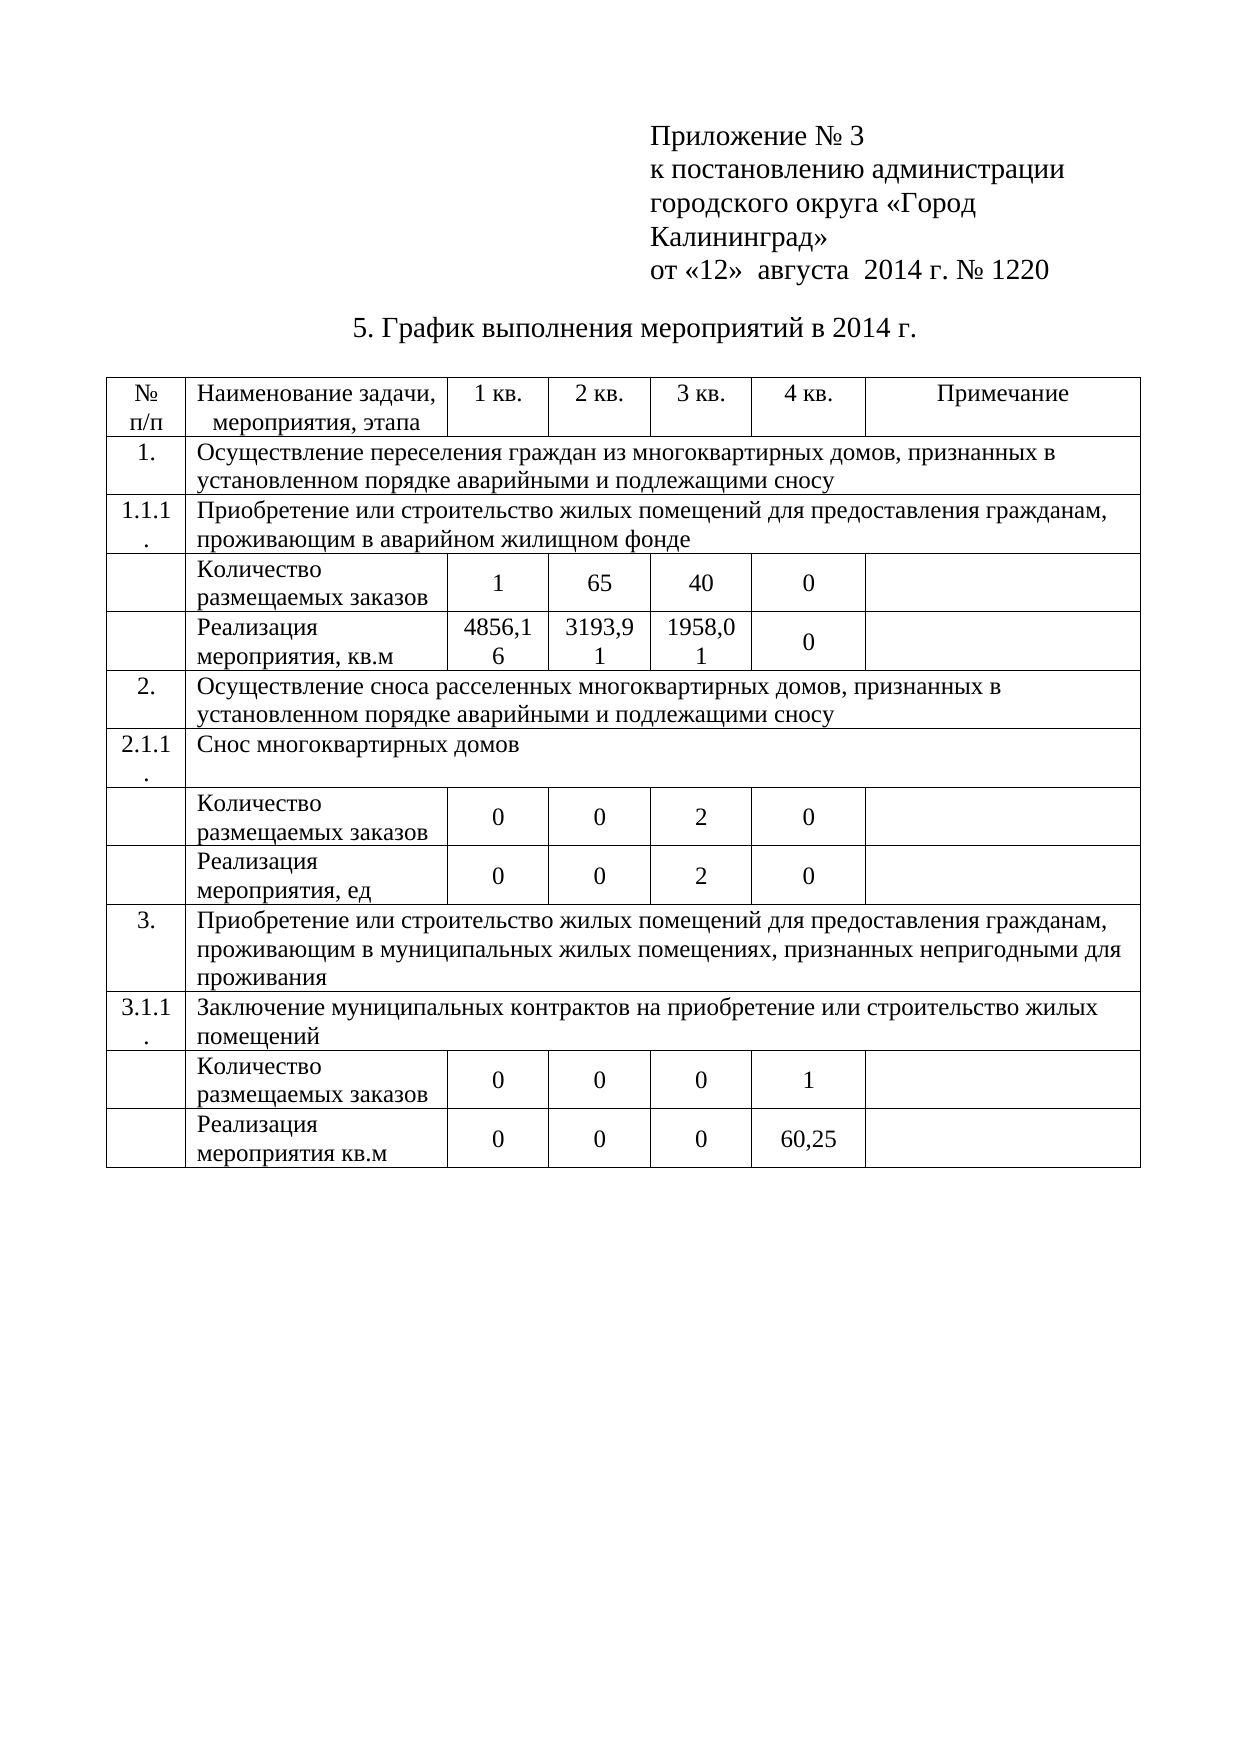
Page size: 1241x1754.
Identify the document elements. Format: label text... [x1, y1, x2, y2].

text от «12» августа 2014 г. № 1220 [650, 252, 1152, 286]
text 5. График выполнения мероприятий в 2014 г. [118, 310, 1152, 343]
table_cell Количество размещаемых заказов [186, 788, 447, 845]
table_cell 0 [448, 788, 548, 845]
table_cell Приобретение или строительство жилых помещений для предоставления гражданам, проживающим в аварийном жилищном фонде [186, 495, 1140, 553]
table_header 2 кв. [549, 378, 650, 436]
table_cell [866, 1051, 1140, 1108]
table_cell Реализация мероприятия, кв.м [186, 612, 447, 670]
table_cell [866, 554, 1140, 611]
table_cell 2 [651, 788, 751, 845]
table_cell 1.1.1. [107, 495, 185, 553]
table_cell Приобретение или строительство жилых помещений для предоставления гражданам, проживающим в муниципальных жилых помещениях, признанных непригодными для проживания [186, 905, 1140, 991]
table_cell 3.1.1. [107, 992, 185, 1050]
table_cell [866, 1109, 1140, 1167]
text Приложение № 3 [650, 118, 1152, 152]
table_cell 0 [752, 554, 865, 611]
table_cell 4856,16 [448, 612, 548, 670]
table_cell Реализация мероприятия кв.м [186, 1109, 447, 1167]
table_cell 0 [752, 846, 865, 904]
table_cell 0 [651, 1051, 751, 1108]
table_cell 0 [752, 788, 865, 845]
table_cell 0 [549, 846, 650, 904]
table_cell 2. [107, 671, 185, 728]
table_cell [107, 788, 185, 845]
table_cell [107, 612, 185, 670]
table_cell 0 [752, 612, 865, 670]
table_cell 0 [448, 1051, 548, 1108]
table_header № п/п [107, 378, 185, 436]
table_cell Заключение муниципальных контрактов на приобретение или строительство жилых помещений [186, 992, 1140, 1050]
table_cell 0 [448, 846, 548, 904]
table_cell [107, 1109, 185, 1167]
table_cell [866, 846, 1140, 904]
table_cell Снос многоквартирных домов [186, 729, 1140, 787]
table_cell 0 [549, 788, 650, 845]
table_cell 1958,01 [651, 612, 751, 670]
table_cell Количество размещаемых заказов [186, 554, 447, 611]
table_cell Осуществление переселения граждан из многоквартирных домов, признанных в установленном порядке аварийными и подлежащими сносу [186, 437, 1140, 494]
text к постановлению администрации [650, 152, 1152, 185]
table_cell 65 [549, 554, 650, 611]
table_cell 1 [752, 1051, 865, 1108]
table_cell Количество размещаемых заказов [186, 1051, 447, 1108]
table_cell 3193,91 [549, 612, 650, 670]
table_cell [866, 788, 1140, 845]
text городского округа «Город Калининград» [650, 185, 1152, 252]
table_cell [107, 846, 185, 904]
table_cell 0 [549, 1051, 650, 1108]
table_cell 0 [448, 1109, 548, 1167]
table_cell Реализация мероприятия, ед [186, 846, 447, 904]
table_cell 0 [651, 1109, 751, 1167]
table_cell 40 [651, 554, 751, 611]
table_cell [107, 554, 185, 611]
table_cell [866, 612, 1140, 670]
table_cell 1 [448, 554, 548, 611]
table_header Наименование задачи, мероприятия, этапа [186, 378, 447, 436]
table_cell 2 [651, 846, 751, 904]
table_cell [107, 1051, 185, 1108]
table_header Примечание [866, 378, 1140, 436]
table_header 3 кв. [651, 378, 751, 436]
table_cell 1. [107, 437, 185, 494]
table_cell 3. [107, 905, 185, 991]
table_cell 0 [549, 1109, 650, 1167]
table_header 1 кв. [448, 378, 548, 436]
table_cell 2.1.1. [107, 729, 185, 787]
table_header 4 кв. [752, 378, 865, 436]
table_cell Осуществление сноса расселенных многоквартирных домов, признанных в установленном порядке аварийными и подлежащими сносу [186, 671, 1140, 728]
table_cell 60,25 [752, 1109, 865, 1167]
